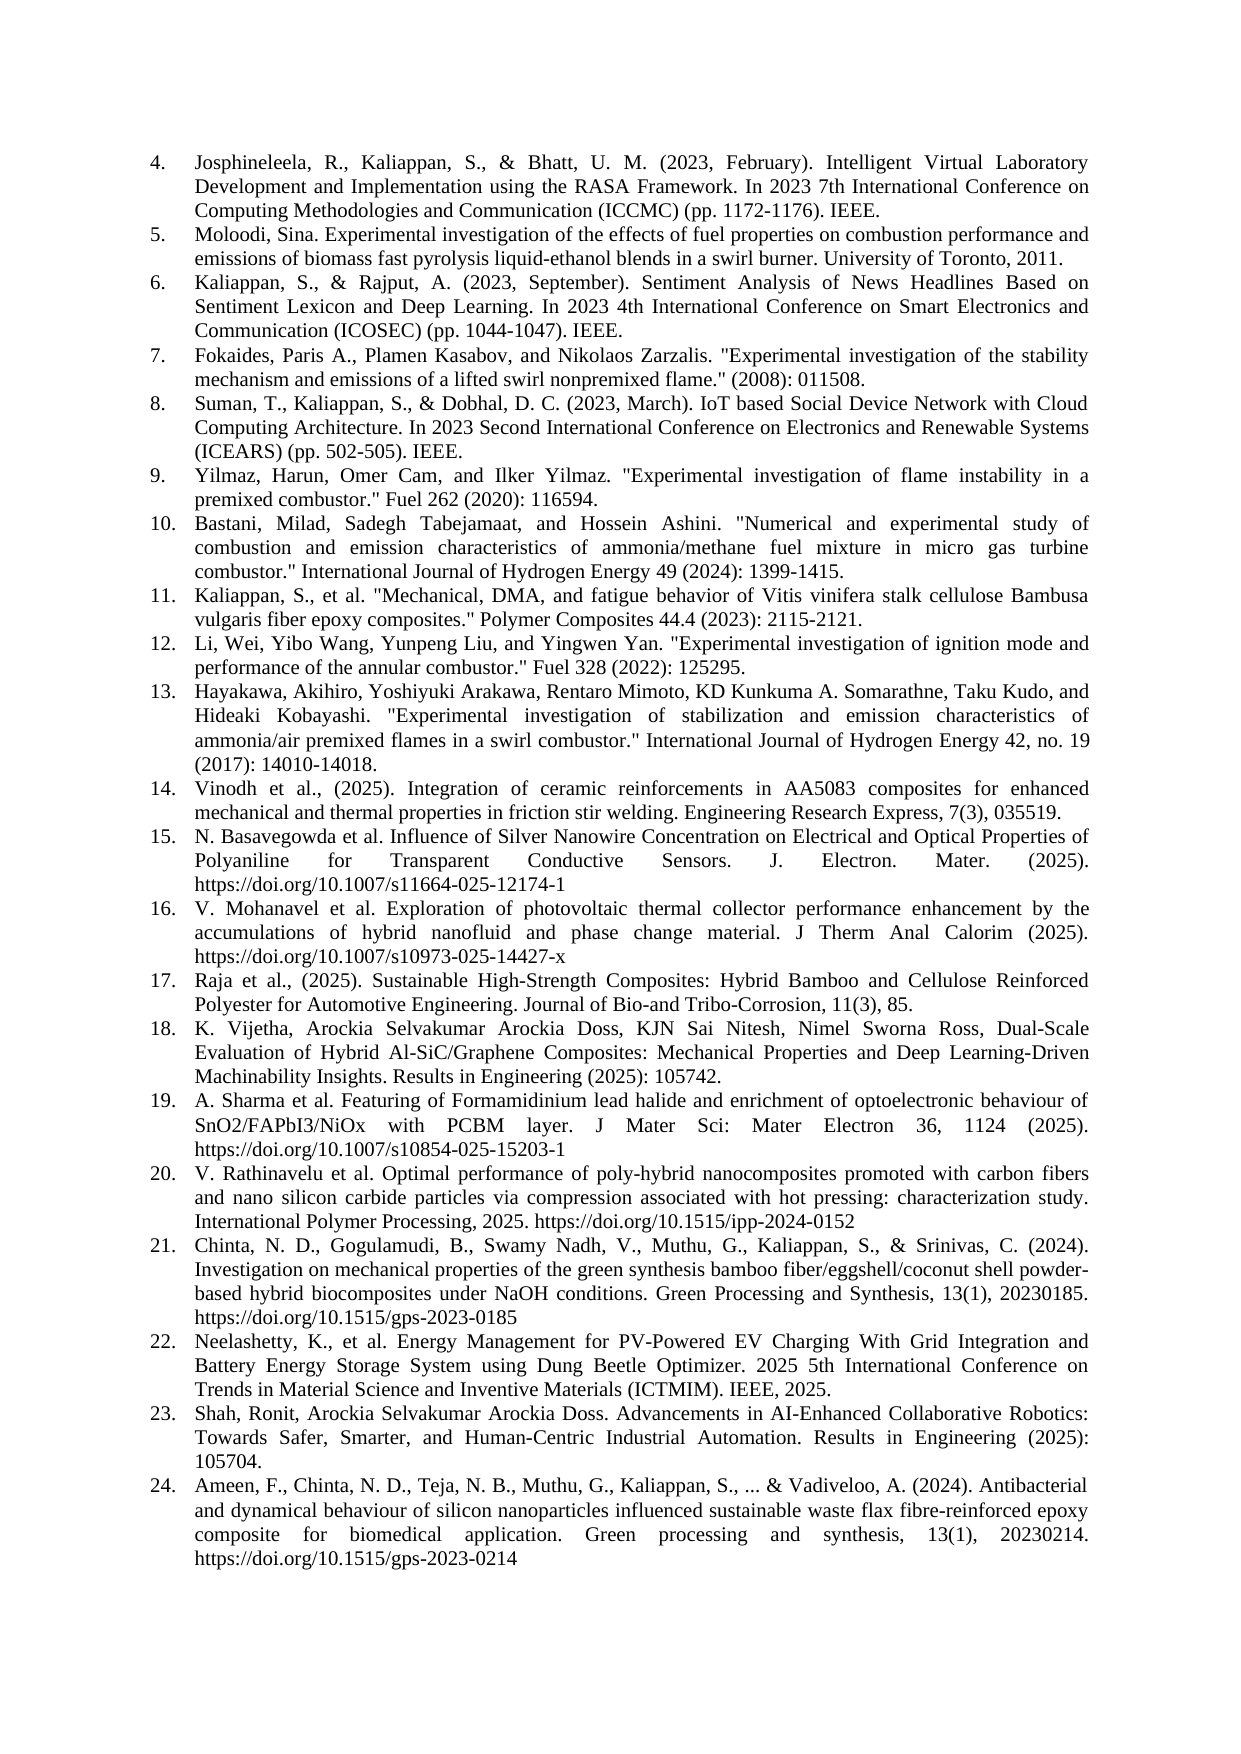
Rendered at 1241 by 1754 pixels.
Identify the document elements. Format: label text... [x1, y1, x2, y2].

text N. Basavegowda et al. Influence of Silver Nanowire Concentration on Electrical and Optical Properties of Polyaniline for Transparent Conductive Sensors. J. Electron. Mater. (2025). https://doi.org/10.1007/s11664-025-12174-1 [150, 824, 1090, 896]
text K. Vijetha, Arockia Selvakumar Arockia Doss, KJN Sai Nitesh, Nimel Sworna Ross, Dual-Scale Evaluation of Hybrid Al-SiC/Graphene Composites: Mechanical Properties and Deep Learning-Driven Machinability Insights. Results in Engineering (2025): 105742. [150, 1016, 1090, 1088]
text V. Rathinavelu et al. Optimal performance of poly-hybrid nanocomposites promoted with carbon fibers and nano silicon carbide particles via compression associated with hot pressing: characterization study. International Polymer Processing, 2025. https://doi.org/10.1515/ipp-2024-0152 [150, 1161, 1090, 1233]
text Yilmaz, Harun, Omer Cam, and Ilker Yilmaz. "Experimental investigation of flame instability in a premixed combustor." Fuel 262 (2020): 116594. [150, 463, 1090, 511]
text Chinta, N. D., Gogulamudi, B., Swamy Nadh, V., Muthu, G., Kaliappan, S., & Srinivas, C. (2024). Investigation on mechanical properties of the green synthesis bamboo fiber/eggshell/coconut shell powder-based hybrid biocomposites under NaOH conditions. Green Processing and Synthesis, 13(1), 20230185. https://doi.org/10.1515/gps-2023-0185 [150, 1233, 1090, 1329]
text Neelashetty, K., et al. Energy Management for PV-Powered EV Charging With Grid Integration and Battery Energy Storage System using Dung Beetle Optimizer. 2025 5th International Conference on Trends in Material Science and Inventive Materials (ICTMIM). IEEE, 2025. [150, 1329, 1090, 1401]
text Li, Wei, Yibo Wang, Yunpeng Liu, and Yingwen Yan. "Experimental investigation of ignition mode and performance of the annular combustor." Fuel 328 (2022): 125295. [150, 631, 1090, 679]
text Suman, T., Kaliappan, S., & Dobhal, D. C. (2023, March). IoT based Social Device Network with Cloud Computing Architecture. In 2023 Second International Conference on Electronics and Renewable Systems (ICEARS) (pp. 502-505). IEEE. [150, 391, 1090, 463]
text Moloodi, Sina. Experimental investigation of the effects of fuel properties on combustion performance and emissions of biomass fast pyrolysis liquid-ethanol blends in a swirl burner. University of Toronto, 2011. [150, 222, 1090, 270]
text Shah, Ronit, Arockia Selvakumar Arockia Doss. Advancements in AI-Enhanced Collaborative Robotics: Towards Safer, Smarter, and Human-Centric Industrial Automation. Results in Engineering (2025): 105704. [150, 1401, 1090, 1473]
text Hayakawa, Akihiro, Yoshiyuki Arakawa, Rentaro Mimoto, KD Kunkuma A. Somarathne, Taku Kudo, and Hideaki Kobayashi. "Experimental investigation of stabilization and emission characteristics of ammonia/air premixed flames in a swirl combustor." International Journal of Hydrogen Energy 42, no. 19 (2017): 14010-14018. [150, 679, 1090, 776]
text Fokaides, Paris A., Plamen Kasabov, and Nikolaos Zarzalis. "Experimental investigation of the stability mechanism and emissions of a lifted swirl nonpremixed flame." (2008): 011508. [150, 342, 1090, 391]
text Raja et al., (2025). Sustainable High-Strength Composites: Hybrid Bamboo and Cellulose Reinforced Polyester for Automotive Engineering. Journal of Bio-and Tribo-Corrosion, 11(3), 85. [150, 968, 1090, 1016]
text Bastani, Milad, Sadegh Tabejamaat, and Hossein Ashini. "Numerical and experimental study of combustion and emission characteristics of ammonia/methane fuel mixture in micro gas turbine combustor." International Journal of Hydrogen Energy 49 (2024): 1399-1415. [150, 511, 1090, 583]
text Vinodh et al., (2025). Integration of ceramic reinforcements in AA5083 composites for enhanced mechanical and thermal properties in friction stir welding. Engineering Research Express, 7(3), 035519. [150, 776, 1090, 824]
text V. Mohanavel et al. Exploration of photovoltaic thermal collector performance enhancement by the accumulations of hybrid nanofluid and phase change material. J Therm Anal Calorim (2025). https://doi.org/10.1007/s10973-025-14427-x [150, 896, 1090, 968]
text Josphineleela, R., Kaliappan, S., & Bhatt, U. M. (2023, February). Intelligent Virtual Laboratory Development and Implementation using the RASA Framework. In 2023 7th International Conference on Computing Methodologies and Communication (ICCMC) (pp. 1172-1176). IEEE. [150, 150, 1090, 222]
text A. Sharma et al. Featuring of Formamidinium lead halide and enrichment of optoelectronic behaviour of SnO2/FAPbI3/NiOx with PCBM layer. J Mater Sci: Mater Electron 36, 1124 (2025). https://doi.org/10.1007/s10854-025-15203-1 [150, 1088, 1090, 1161]
text Kaliappan, S., & Rajput, A. (2023, September). Sentiment Analysis of News Headlines Based on Sentiment Lexicon and Deep Learning. In 2023 4th International Conference on Smart Electronics and Communication (ICOSEC) (pp. 1044-1047). IEEE. [150, 270, 1090, 342]
text Ameen, F., Chinta, N. D., Teja, N. B., Muthu, G., Kaliappan, S., ... & Vadiveloo, A. (2024). Antibacterial and dynamical behaviour of silicon nanoparticles influenced sustainable waste flax fibre-reinforced epoxy composite for biomedical application. Green processing and synthesis, 13(1), 20230214. https://doi.org/10.1515/gps-2023-0214 [150, 1473, 1090, 1570]
text Kaliappan, S., et al. "Mechanical, DMA, and fatigue behavior of Vitis vinifera stalk cellulose Bambusa vulgaris fiber epoxy composites." Polymer Composites 44.4 (2023): 2115-2121. [150, 583, 1090, 631]
